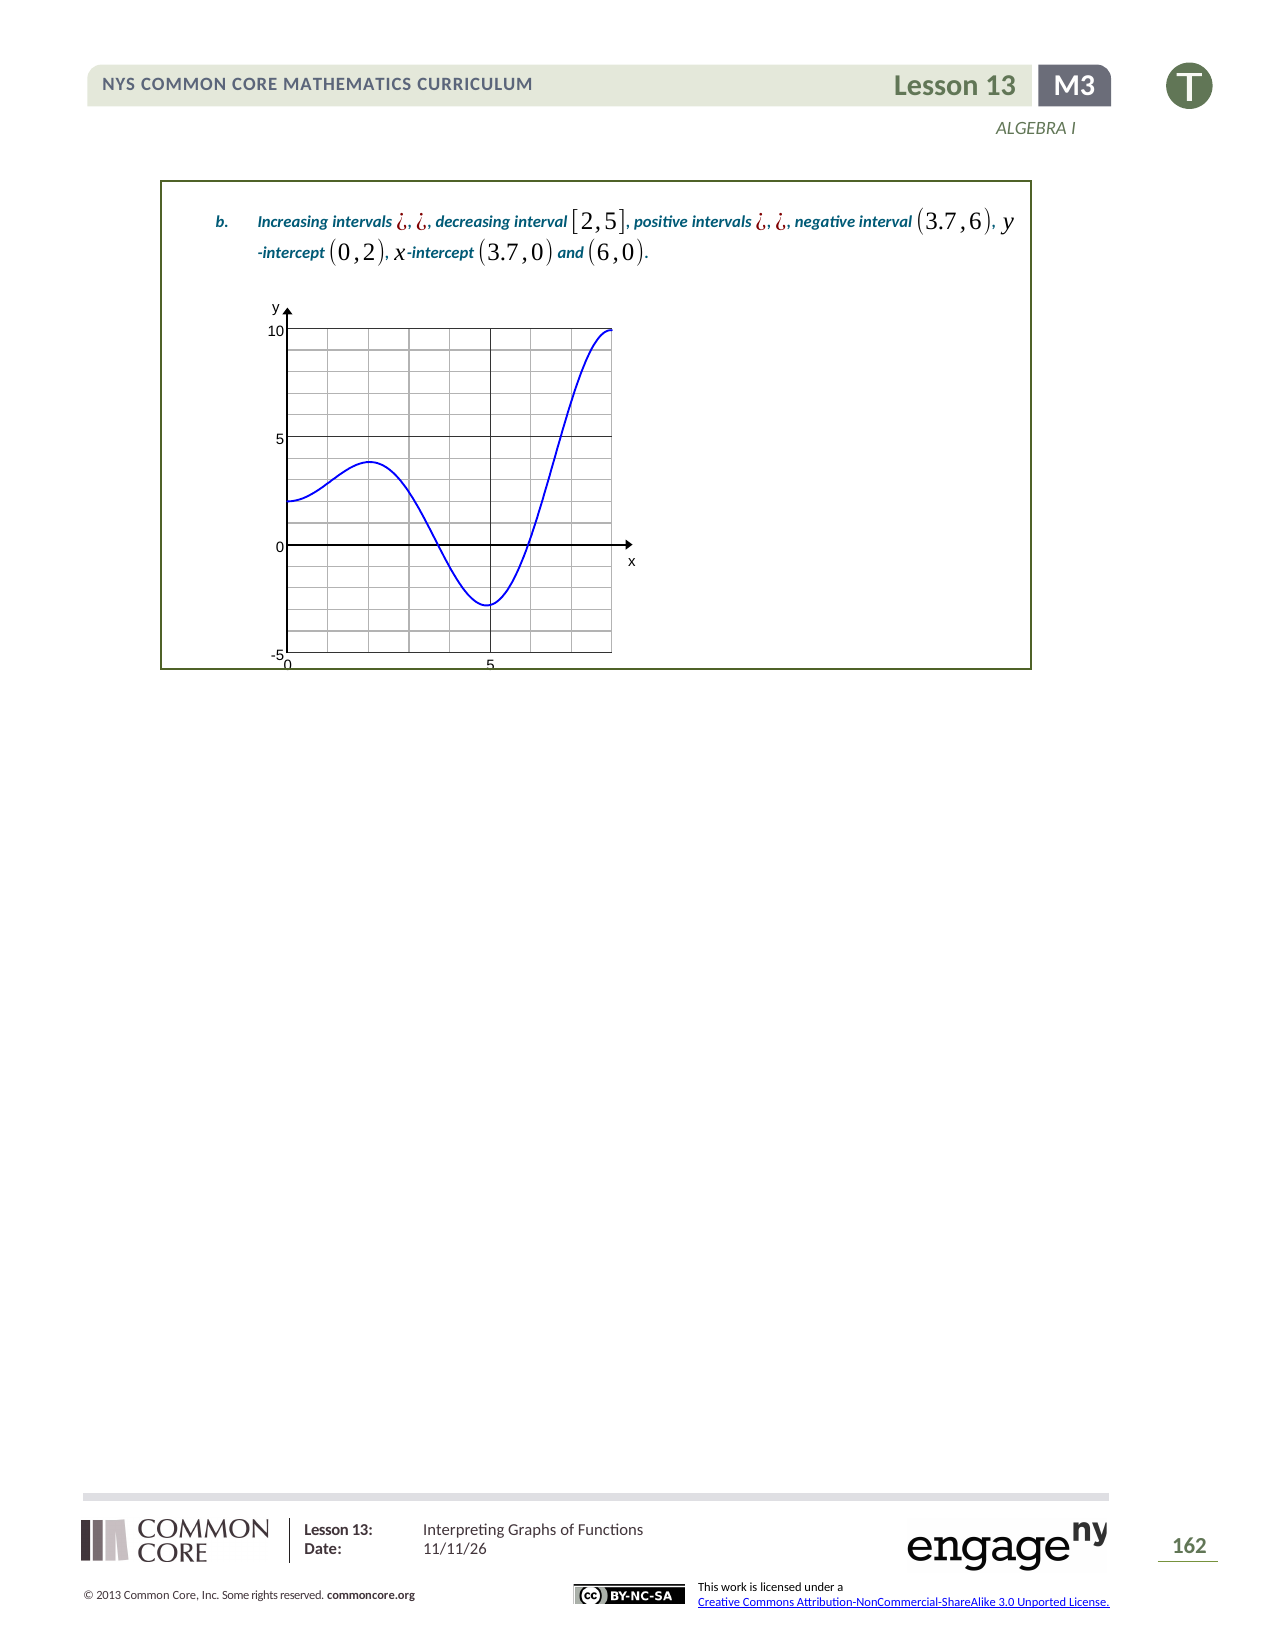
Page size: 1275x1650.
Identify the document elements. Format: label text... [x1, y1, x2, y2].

picture [81, 1517, 269, 1562]
picture [906, 1518, 1107, 1573]
picture [572, 1584, 685, 1604]
list Increasing intervals , , decreasing interval , positive intervals , , negative interval , -intercept , -intercept and . [215, 206, 1018, 267]
